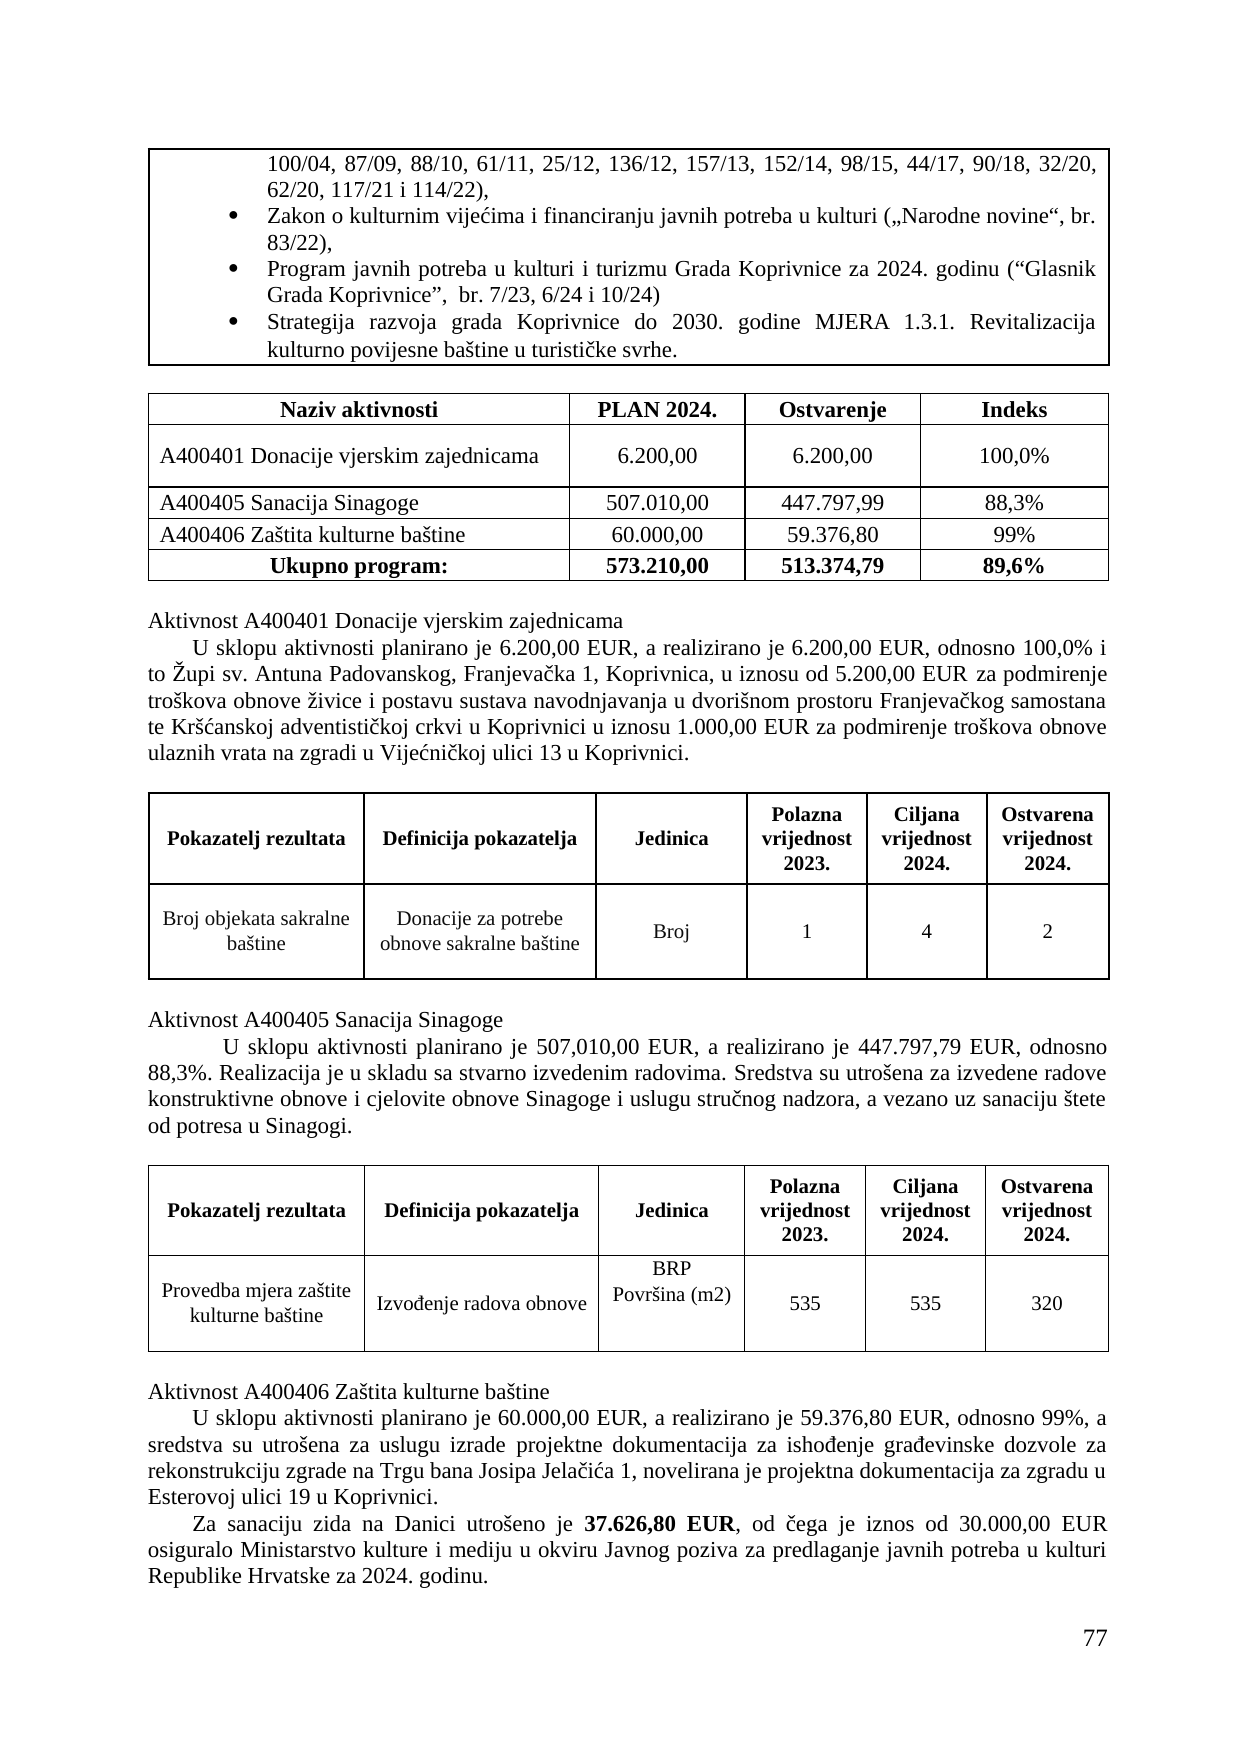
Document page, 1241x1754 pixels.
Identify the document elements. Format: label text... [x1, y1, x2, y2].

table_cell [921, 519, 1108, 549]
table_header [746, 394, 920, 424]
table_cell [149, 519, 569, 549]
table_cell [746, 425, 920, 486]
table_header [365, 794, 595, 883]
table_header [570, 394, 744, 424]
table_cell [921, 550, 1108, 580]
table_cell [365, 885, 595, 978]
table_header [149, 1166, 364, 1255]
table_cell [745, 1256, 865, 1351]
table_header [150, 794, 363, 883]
text Aktivnost A400405 Sanacija Sinagoge [148, 1006, 1107, 1033]
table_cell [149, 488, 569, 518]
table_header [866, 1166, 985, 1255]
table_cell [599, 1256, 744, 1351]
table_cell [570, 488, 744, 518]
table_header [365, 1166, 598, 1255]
text U sklopu aktivnosti planirano je 60.000,00 EUR, a realizirano je 59.376,80 EUR, odnosno 99%, a sredstva su utrošena za uslugu izrade projektne dokumentacija za ishođenje građevinske dozvole za rekonstrukciju zgrade na Trgu bana Josipa Jelačića 1, novelirana je projektna dokumentacija za zgradu u Esterovoj ulici 19 u Koprivnici. [148, 1404, 1107, 1510]
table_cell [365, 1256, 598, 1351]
text Aktivnost A400401 Donacije vjerskim zajednicama [148, 608, 1107, 634]
text Za sanaciju zida na Danici utrošeno je 37.626,80 EUR, od čega je iznos od 30.000,00 EUR osiguralo Ministarstvo kulture i mediju u okviru Javnog poziva za predlaganje javnih potreba u kulturi Republike Hrvatske za 2024. godinu. [148, 1510, 1107, 1589]
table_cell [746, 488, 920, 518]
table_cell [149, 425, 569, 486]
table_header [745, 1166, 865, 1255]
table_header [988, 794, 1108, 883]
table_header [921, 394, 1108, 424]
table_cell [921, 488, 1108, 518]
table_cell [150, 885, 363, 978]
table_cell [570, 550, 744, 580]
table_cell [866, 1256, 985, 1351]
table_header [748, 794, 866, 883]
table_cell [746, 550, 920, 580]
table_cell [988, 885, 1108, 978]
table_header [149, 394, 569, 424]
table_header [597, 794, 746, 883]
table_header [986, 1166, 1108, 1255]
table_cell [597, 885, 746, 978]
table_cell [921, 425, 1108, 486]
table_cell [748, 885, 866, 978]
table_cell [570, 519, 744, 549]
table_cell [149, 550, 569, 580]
text Aktivnost A400406 Zaštita kulturne baštine [148, 1378, 1107, 1404]
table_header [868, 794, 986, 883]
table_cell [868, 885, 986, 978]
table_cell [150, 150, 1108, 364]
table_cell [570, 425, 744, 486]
text U sklopu aktivnosti planirano je 6.200,00 EUR, a realizirano je 6.200,00 EUR, odnosno 100,0% i to Župi sv. Antuna Padovanskog, Franjevačka 1, Koprivnica, u iznosu od 5.200,00 EUR za podmirenje troškova obnove živice i postavu sustava navodnjavanja u dvorišnom prostoru Franjevačkog samostana te Kršćanskoj adventističkoj crkvi u Koprivnici u iznosu 1.000,00 EUR za podmirenje troškova obnove ulaznih vrata na zgradi u Vijećničkoj ulici 13 u Koprivnici. [148, 634, 1107, 766]
text U sklopu aktivnosti planirano je 507,010,00 EUR, a realizirano je 447.797,79 EUR, odnosno 88,3%. Realizacija je u skladu sa stvarno izvedenim radovima. Sredstva su utrošena za izvedene radove konstruktivne obnove i cjelovite obnove Sinagoge i uslugu stručnog nadzora, a vezano uz sanaciju štete od potresa u Sinagogi. [148, 1033, 1107, 1138]
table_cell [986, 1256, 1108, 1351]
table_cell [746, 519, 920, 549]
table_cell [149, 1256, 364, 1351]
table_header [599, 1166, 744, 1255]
